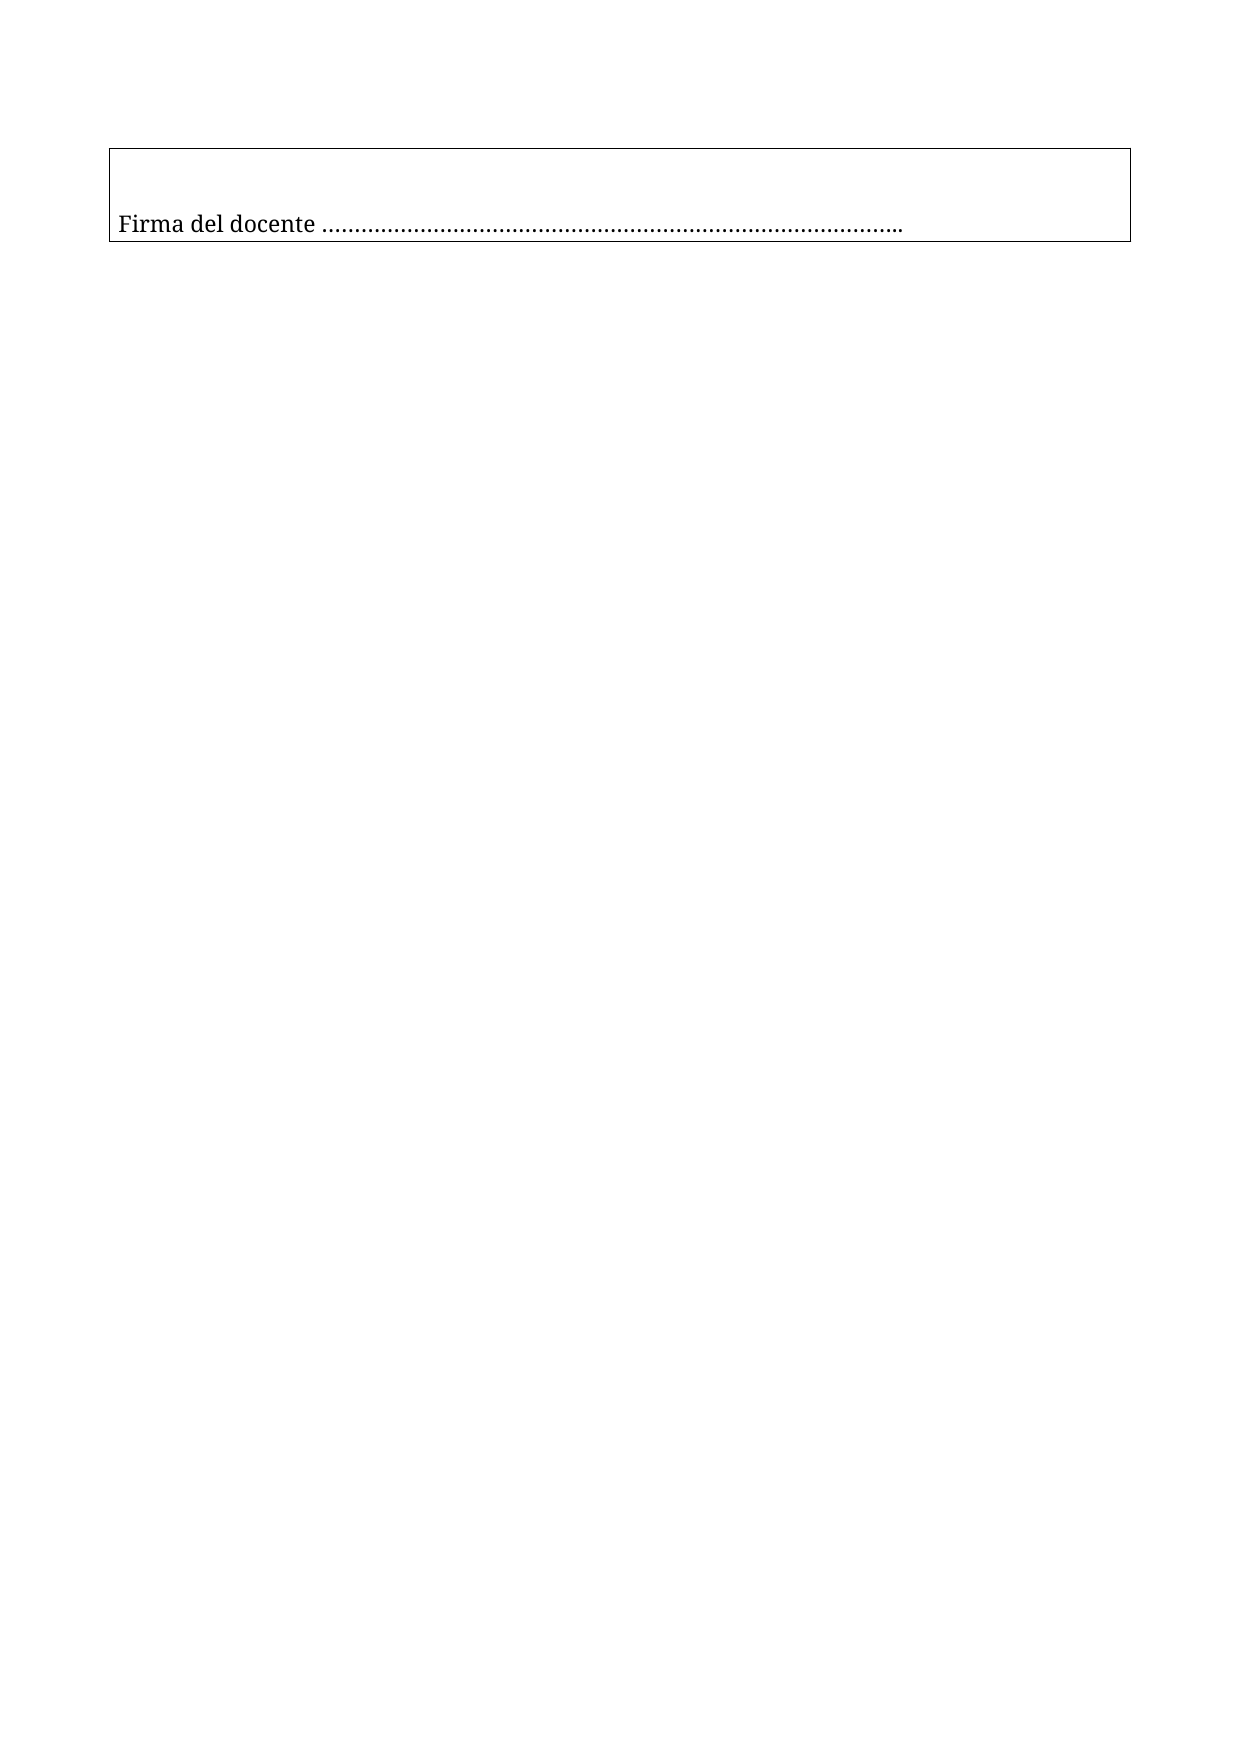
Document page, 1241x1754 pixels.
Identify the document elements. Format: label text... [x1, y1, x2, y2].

text Firma del docente …………………………………………………………………………….. [110, 204, 1130, 241]
